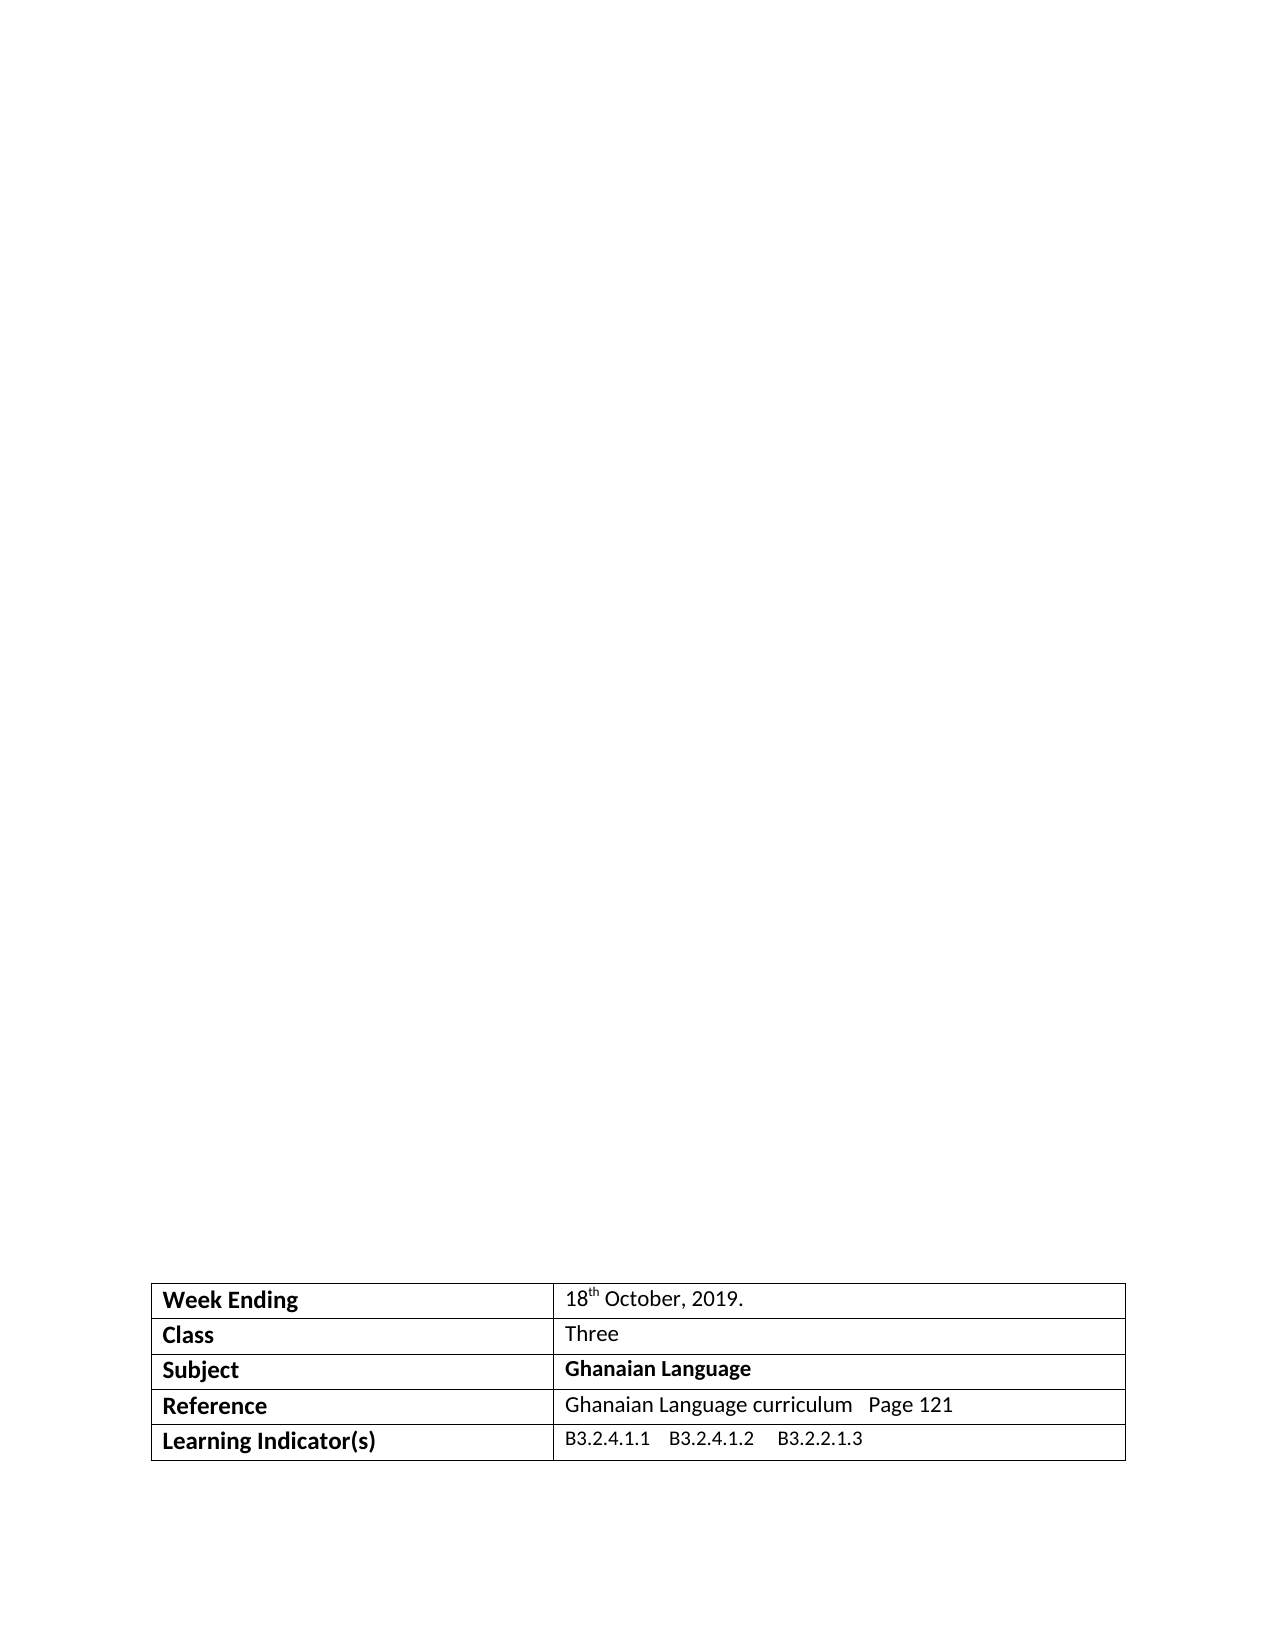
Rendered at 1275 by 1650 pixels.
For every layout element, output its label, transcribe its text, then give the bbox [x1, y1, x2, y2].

table_cell Ghanaian Language [554, 1355, 1125, 1389]
table_cell Three [554, 1319, 1125, 1353]
table_cell B3.2.4.1.1 B3.2.4.1.2 B3.2.2.1.3 [554, 1425, 1125, 1460]
table_header Week Ending [152, 1284, 553, 1318]
table_header 18th October, 2019. [554, 1284, 1125, 1318]
table_cell Ghanaian Language curriculum Page 121 [554, 1390, 1125, 1424]
table_cell Subject [152, 1355, 553, 1389]
table_cell Class [152, 1319, 553, 1353]
table_cell Learning Indicator(s) [152, 1425, 553, 1460]
table_cell Reference [152, 1390, 553, 1424]
